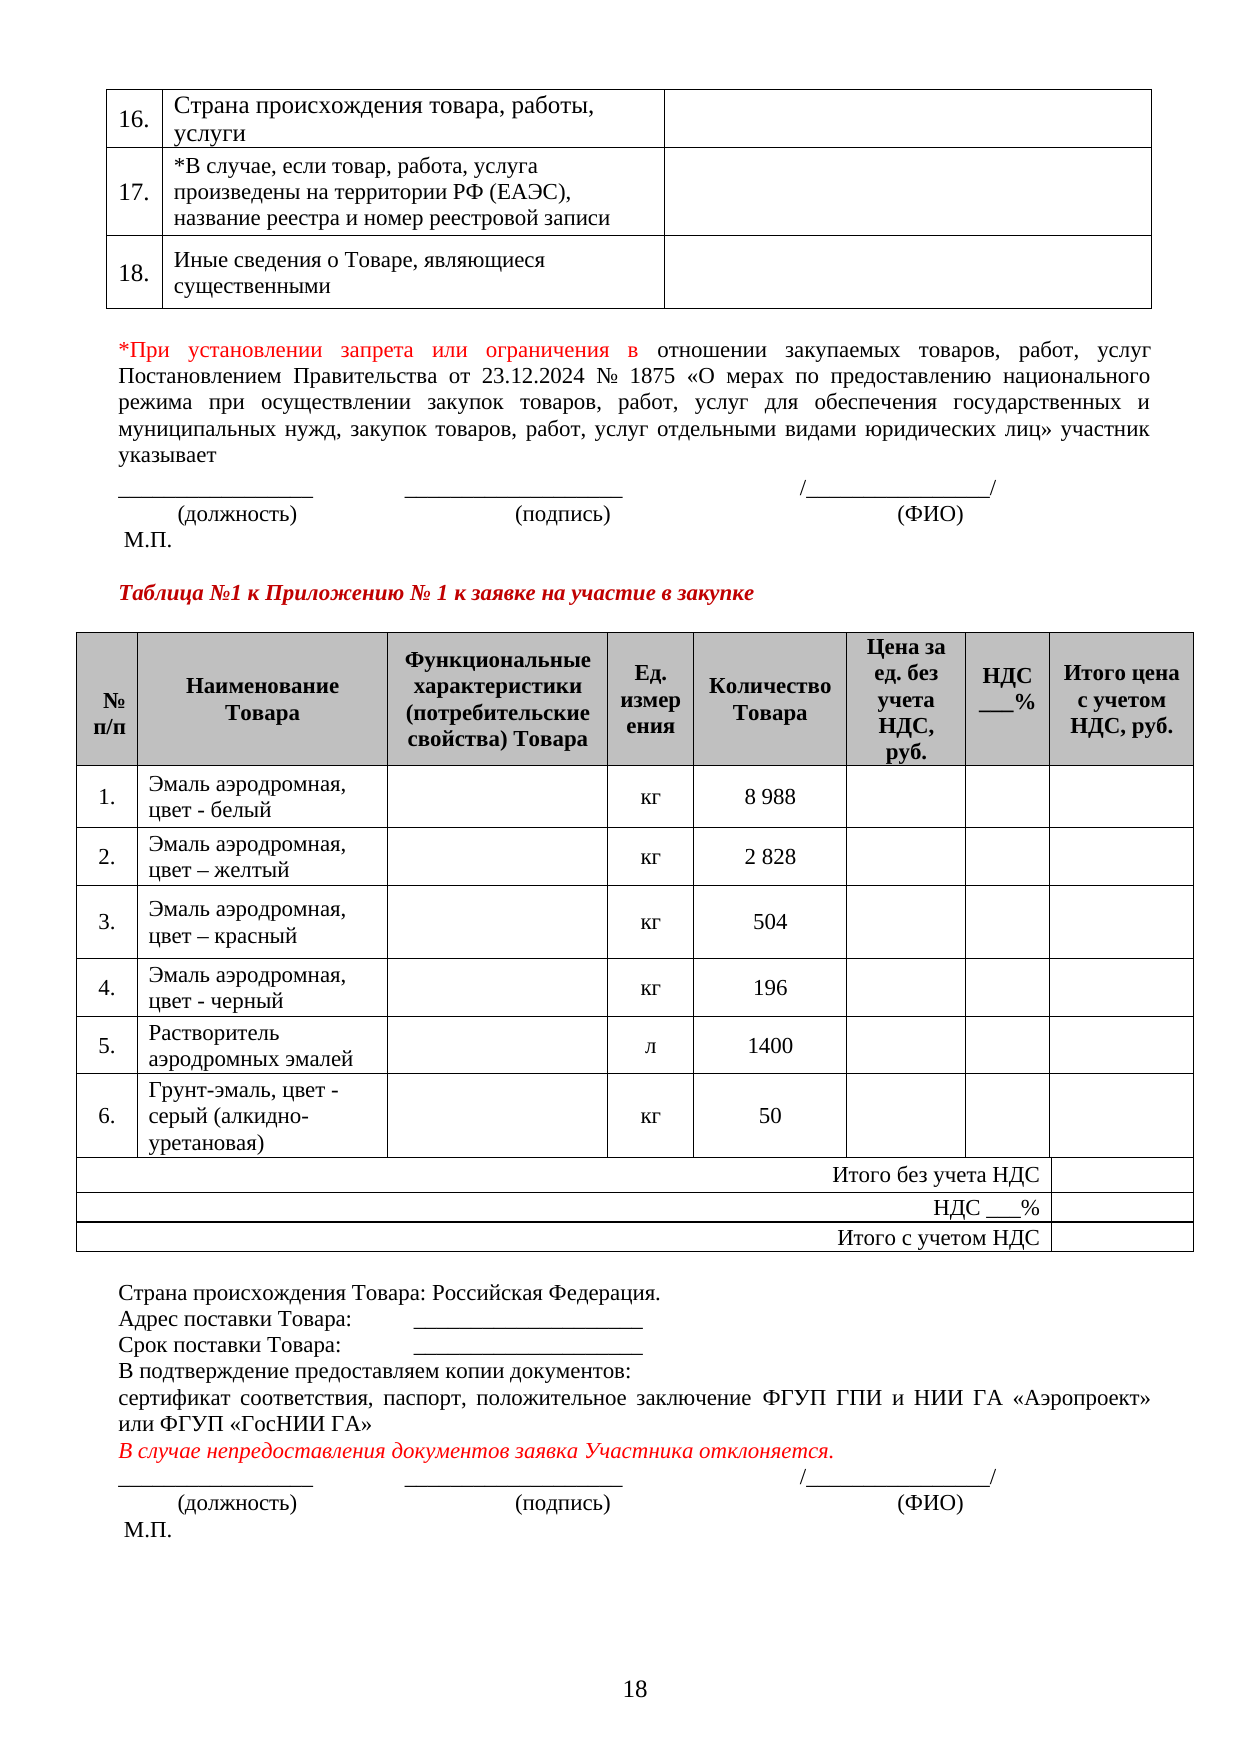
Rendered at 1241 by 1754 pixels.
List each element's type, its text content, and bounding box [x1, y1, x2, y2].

table_cell Эмаль аэродромная, цвет - черный [138, 959, 387, 1016]
table_cell [847, 1074, 965, 1157]
table_cell *В случае, если товар, работа, услуга произведены на территории РФ (ЕАЭС), название реестра и номер реестровой записи [163, 148, 664, 235]
text М.П. [118, 1516, 1152, 1542]
table_cell [388, 886, 607, 957]
table_cell кг [608, 1074, 693, 1157]
table_cell Итого без учета НДС [77, 1158, 1051, 1192]
table_cell [388, 1074, 607, 1157]
text сертификат соответствия, паспорт, положительное заключение ФГУП ГПИ и НИИ ГА «Аэропроект» или ФГУП «ГосНИИ ГА» [118, 1384, 1152, 1437]
table_cell [388, 766, 607, 827]
table_cell [847, 1017, 965, 1073]
table_cell [847, 828, 965, 885]
table_cell Иные сведения о Товаре, являющиеся существенными [163, 236, 664, 308]
table_cell [1052, 1193, 1193, 1221]
table_cell 2. [77, 828, 137, 885]
table_cell [847, 886, 965, 957]
table_cell 5. [77, 1017, 137, 1073]
table_cell Грунт-эмаль, цвет - серый (алкидно-уретановая) [138, 1074, 387, 1157]
table_cell кг [608, 886, 693, 957]
table_cell 504 [694, 886, 846, 957]
table_cell [1052, 1223, 1193, 1251]
table_header Наименование Товара [138, 633, 387, 765]
table_cell [1052, 1158, 1193, 1192]
table_cell Эмаль аэродромная, цвет – желтый [138, 828, 387, 885]
table_cell кг [608, 828, 693, 885]
table_cell [665, 236, 1151, 308]
table_cell Растворитель аэродромных эмалей [138, 1017, 387, 1073]
table_cell 1400 [694, 1017, 846, 1073]
table_cell [1050, 886, 1193, 957]
table_cell [847, 959, 965, 1016]
table_cell НДС ___% [77, 1193, 1051, 1221]
table_header Ед. измерения [608, 633, 693, 765]
table_header НДС ___% [966, 633, 1049, 765]
table_cell [388, 1017, 607, 1073]
table_header Цена за ед. без учета НДС, руб. [847, 633, 965, 765]
table_cell 8 988 [694, 766, 846, 827]
table_cell [1050, 766, 1193, 827]
table_cell [107, 148, 162, 235]
text (должность) (подпись) (ФИО) [118, 1489, 1152, 1516]
table_cell л [608, 1017, 693, 1073]
table_cell Эмаль аэродромная, цвет - белый [138, 766, 387, 827]
table_cell кг [608, 959, 693, 1016]
table_cell [388, 828, 607, 885]
text Срок поставки Товара: ____________________ [118, 1331, 1152, 1358]
text Адрес поставки Товара: ____________________ [118, 1305, 1152, 1331]
text М.П. [118, 526, 1152, 553]
table_cell [1050, 1074, 1193, 1157]
text _________________ ___________________ /________________/ [118, 1463, 1152, 1489]
table_cell [665, 148, 1151, 235]
table_cell [966, 886, 1049, 957]
text Страна происхождения Товара: Российская Федерация. [118, 1278, 1152, 1305]
table_cell [847, 766, 965, 827]
table_cell [966, 766, 1049, 827]
text _________________ ___________________ /________________/ [118, 474, 1152, 500]
table_cell [665, 90, 1151, 147]
text (должность) (подпись) (ФИО) [118, 500, 1152, 526]
table_cell [107, 236, 162, 308]
table_cell [388, 959, 607, 1016]
table_cell 2 828 [694, 828, 846, 885]
table_header Количество Товара [694, 633, 846, 765]
table_cell 6. [77, 1074, 137, 1157]
table_cell [1050, 1017, 1193, 1073]
table_cell [966, 828, 1049, 885]
table_cell [1050, 959, 1193, 1016]
table_cell [107, 90, 162, 147]
text В случае непредоставления документов заявка Участника отклоняется. [118, 1437, 1152, 1463]
table_cell 50 [694, 1074, 846, 1157]
table_cell 3. [77, 886, 137, 957]
table_cell кг [608, 766, 693, 827]
table_cell 196 [694, 959, 846, 1016]
table_cell [966, 1074, 1049, 1157]
table_cell [966, 959, 1049, 1016]
text Таблица №1 к Приложению № 1 к заявке на участие в закупке [118, 579, 1152, 606]
table_cell 1. [77, 766, 137, 827]
text *При установлении запрета или ограничения в отношении закупаемых товаров, работ, услуг Постановлением Правительства от 23.12.2024 № 1875 «О мерах по предоставлению национального режима при осуществлении закупок товаров, работ, услуг для обеспечения государственных и муниципальных нужд, закупок товаров, работ, услуг отдельными видами юридических лиц» участник указывает [118, 336, 1152, 467]
table_cell Итого с учетом НДС [77, 1223, 1051, 1251]
table_header Функциональные характеристики (потребительские свойства) Товара [388, 633, 607, 765]
text В подтверждение предоставляем копии документов: [118, 1358, 1153, 1384]
table_cell [966, 1017, 1049, 1073]
table_header № п/п [77, 633, 137, 765]
table_cell [1050, 828, 1193, 885]
table_cell Эмаль аэродромная, цвет – красный [138, 886, 387, 957]
table_cell Страна происхождения товара, работы, услуги [163, 90, 664, 147]
table_cell 4. [77, 959, 137, 1016]
table_header Итого цена с учетом НДС, руб. [1050, 633, 1193, 765]
